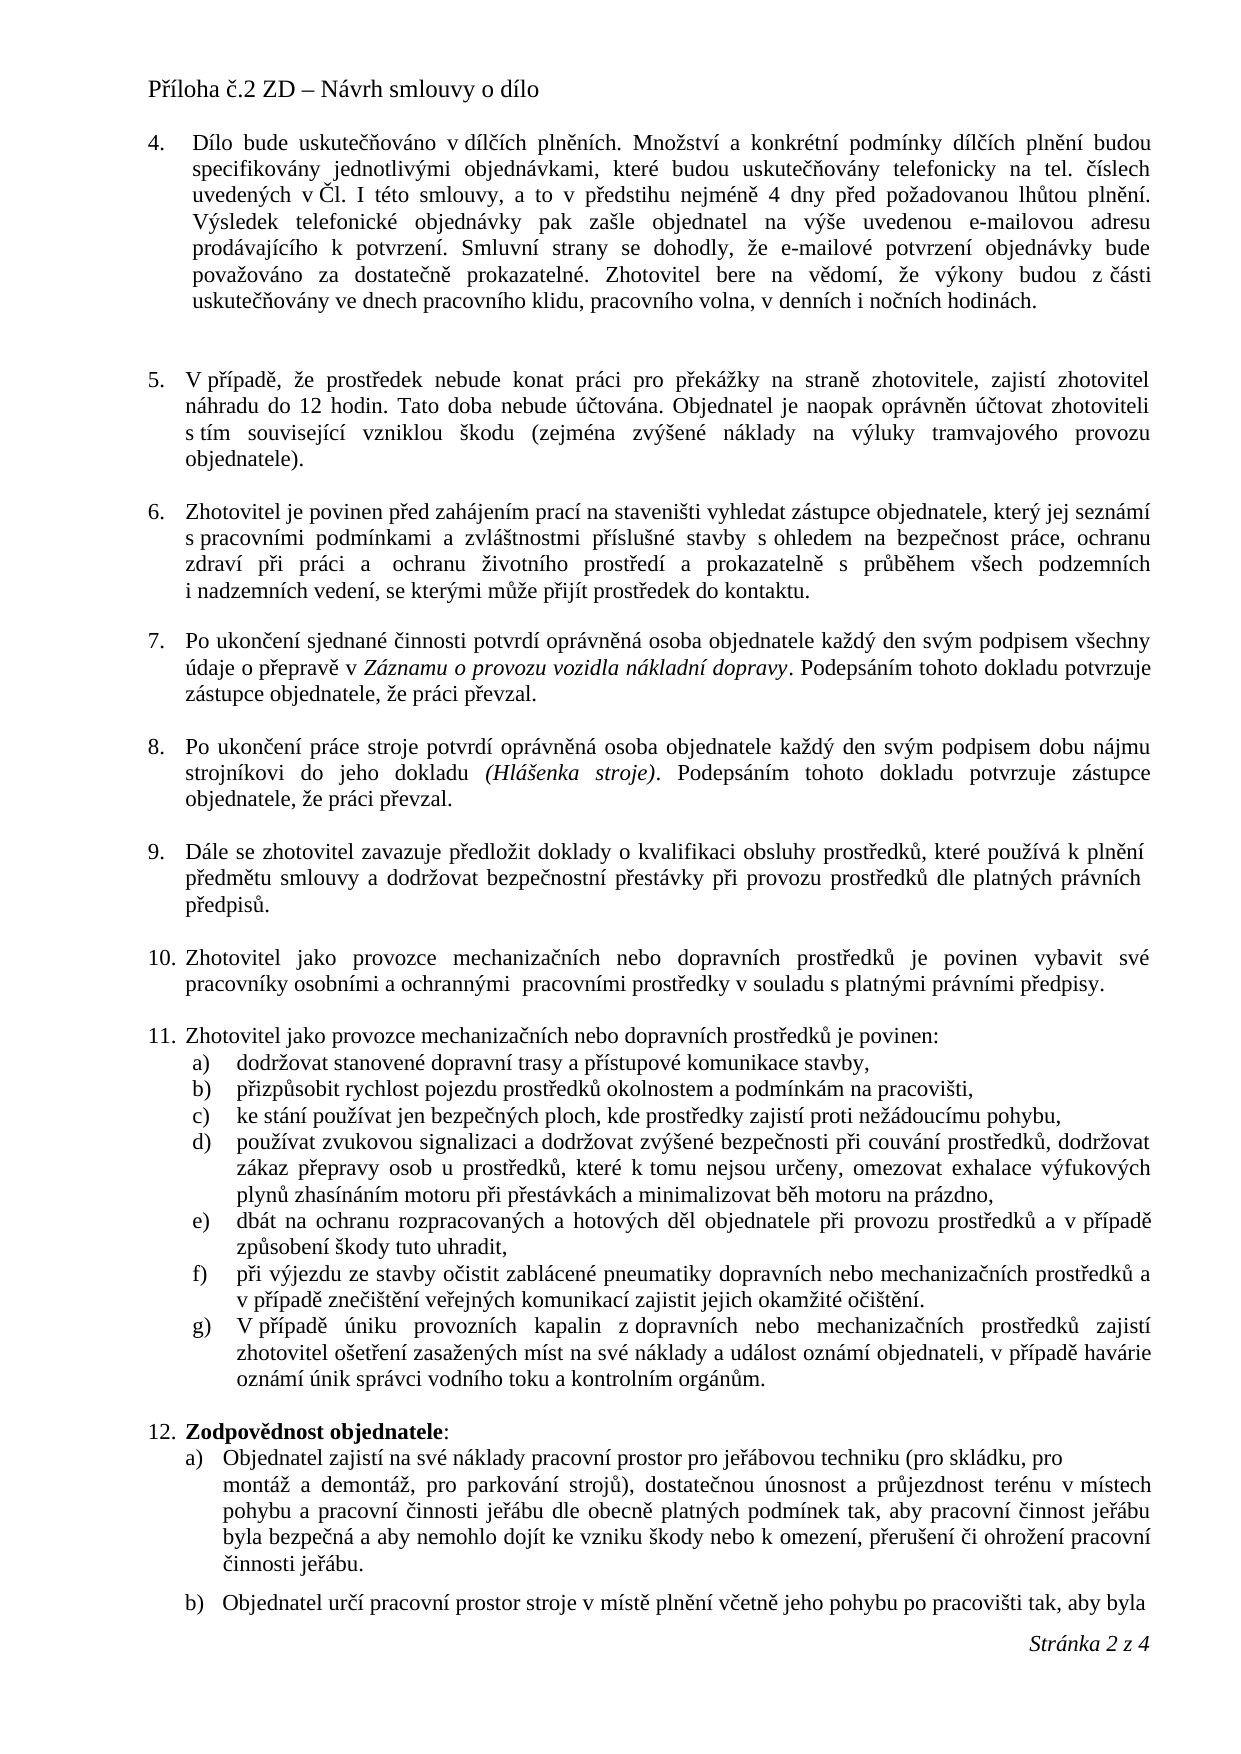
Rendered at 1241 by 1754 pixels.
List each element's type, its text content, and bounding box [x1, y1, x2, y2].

list při výjezdu ze stavby očistit zablácené pneumatiky dopravních nebo mechanizačních prostředků a v případě znečištění veřejných komunikací zajistit jejich okamžité očištění. [192, 1260, 1152, 1312]
list Dílo bude uskutečňováno v dílčích plněních. Množství a konkrétní podmínky dílčích plnění budou specifikovány jednotlivými objednávkami, které budou uskutečňovány telefonicky na tel. číslech uvedených v Čl. I této smlouvy, a to v předstihu nejméně 4 dny před požadovanou lhůtou plnění. Výsledek telefonické objednávky pak zašle objednatel na výše uvedenou e-mailovou adresu prodávajícího k potvrzení. Smluvní strany se dohodly, že e-mailové potvrzení objednávky bude považováno za dostatečně prokazatelné. Zhotovitel bere na vědomí, že výkony budou z části uskutečňovány ve dnech pracovního klidu, pracovního volna, v denních i nočních hodinách. [148, 129, 1152, 313]
text montáž a demontáž, pro parkování strojů), dostatečnou únosnost a průjezdnost terénu v místech pohybu a pracovní činnosti jeřábu dle obecně platných podmínek tak, aby pracovní činnost jeřábu byla bezpečná a aby nemohlo dojít ke vzniku škody nebo k omezení, přerušení či ohrožení pracovní činnosti jeřábu. [223, 1471, 1152, 1576]
list dbát na ochranu rozpracovaných a hotových děl objednatele při provozu prostředků a v případě způsobení škody tuto uhradit, [192, 1207, 1152, 1260]
text b) přizpůsobit rychlost pojezdu prostředků okolnostem a podmínkám na pracovišti, [192, 1075, 1152, 1102]
list používat zvukovou signalizaci a dodržovat zvýšené bezpečnosti při couvání prostředků, dodržovat zákaz přepravy osob u prostředků, které k tomu nejsou určeny, omezovat exhalace výfukových plynů zhasínáním motoru při přestávkách a minimalizovat běh motoru na prázdno, [192, 1128, 1152, 1207]
list Zhotovitel jako provozce mechanizačních nebo dopravních prostředků je povinen vybavit své pracovníky osobními a ochrannými pracovními prostředky v souladu s platnými právními předpisy. [148, 943, 1152, 996]
text c) ke stání používat jen bezpečných ploch, kde prostředky zajistí proti nežádoucímu pohybu, [192, 1102, 1152, 1128]
list V případě, že prostředek nebude konat práci pro překážky na straně zhotovitele, zajistí zhotovitel náhradu do 12 hodin. Tato doba nebude účtována. Objednatel je naopak oprávněn účtovat zhotoviteli s tím související vzniklou škodu (zejména zvýšené náklady na výluky tramvajového provozu objednatele). [148, 366, 1152, 471]
list Zodpovědnost objednatele: [148, 1418, 1152, 1444]
list Objednatel zajistí na své náklady pracovní prostor pro jeřábovou techniku (pro skládku, pro [185, 1444, 1152, 1471]
list Po ukončení práce stroje potvrdí oprávněná osoba objednatele každý den svým podpisem dobu nájmu strojníkovi do jeho dokladu (Hlášenka stroje). Podepsáním tohoto dokladu potvrzuje zástupce objednatele, že práci převzal. [148, 733, 1152, 812]
list Dále se zhotovitel zavazuje předložit doklady o kvalifikaci obsluhy prostředků, které používá k plnění předmětu smlouvy a dodržovat bezpečnostní přestávky při provozu prostředků dle platných právních předpisů. [148, 838, 1152, 917]
list Objednatel určí pracovní prostor stroje v místě plnění včetně jeho pohybu po pracovišti tak, aby byla [185, 1588, 1152, 1615]
list dodržovat stanovené dopravní trasy a přístupové komunikace stavby, [192, 1049, 1152, 1075]
list Po ukončení sjednané činnosti potvrdí oprávněná osoba objednatele každý den svým podpisem všechny údaje o přepravě v Záznamu o provozu vozidla nákladní dopravy. Podepsáním tohoto dokladu potvrzuje zástupce objednatele, že práci převzal. [148, 627, 1152, 706]
list Zhotovitel je povinen před zahájením prací na staveništi vyhledat zástupce objednatele, který jej seznámí s pracovními podmínkami a zvláštnostmi příslušné stavby s ohledem na bezpečnost práce, ochranu zdraví při práci a ochranu životního prostředí a prokazatelně s průběhem všech podzemních i nadzemních vedení, se kterými může přijít prostředek do kontaktu. [148, 498, 1152, 603]
list V případě úniku provozních kapalin z dopravních nebo mechanizačních prostředků zajistí zhotovitel ošetření zasažených míst na své náklady a událost oznámí objednateli, v případě havárie oznámí únik správci vodního toku a kontrolním orgánům. [192, 1312, 1152, 1392]
list Zhotovitel jako provozce mechanizačních nebo dopravních prostředků je povinen: [148, 1023, 1152, 1049]
